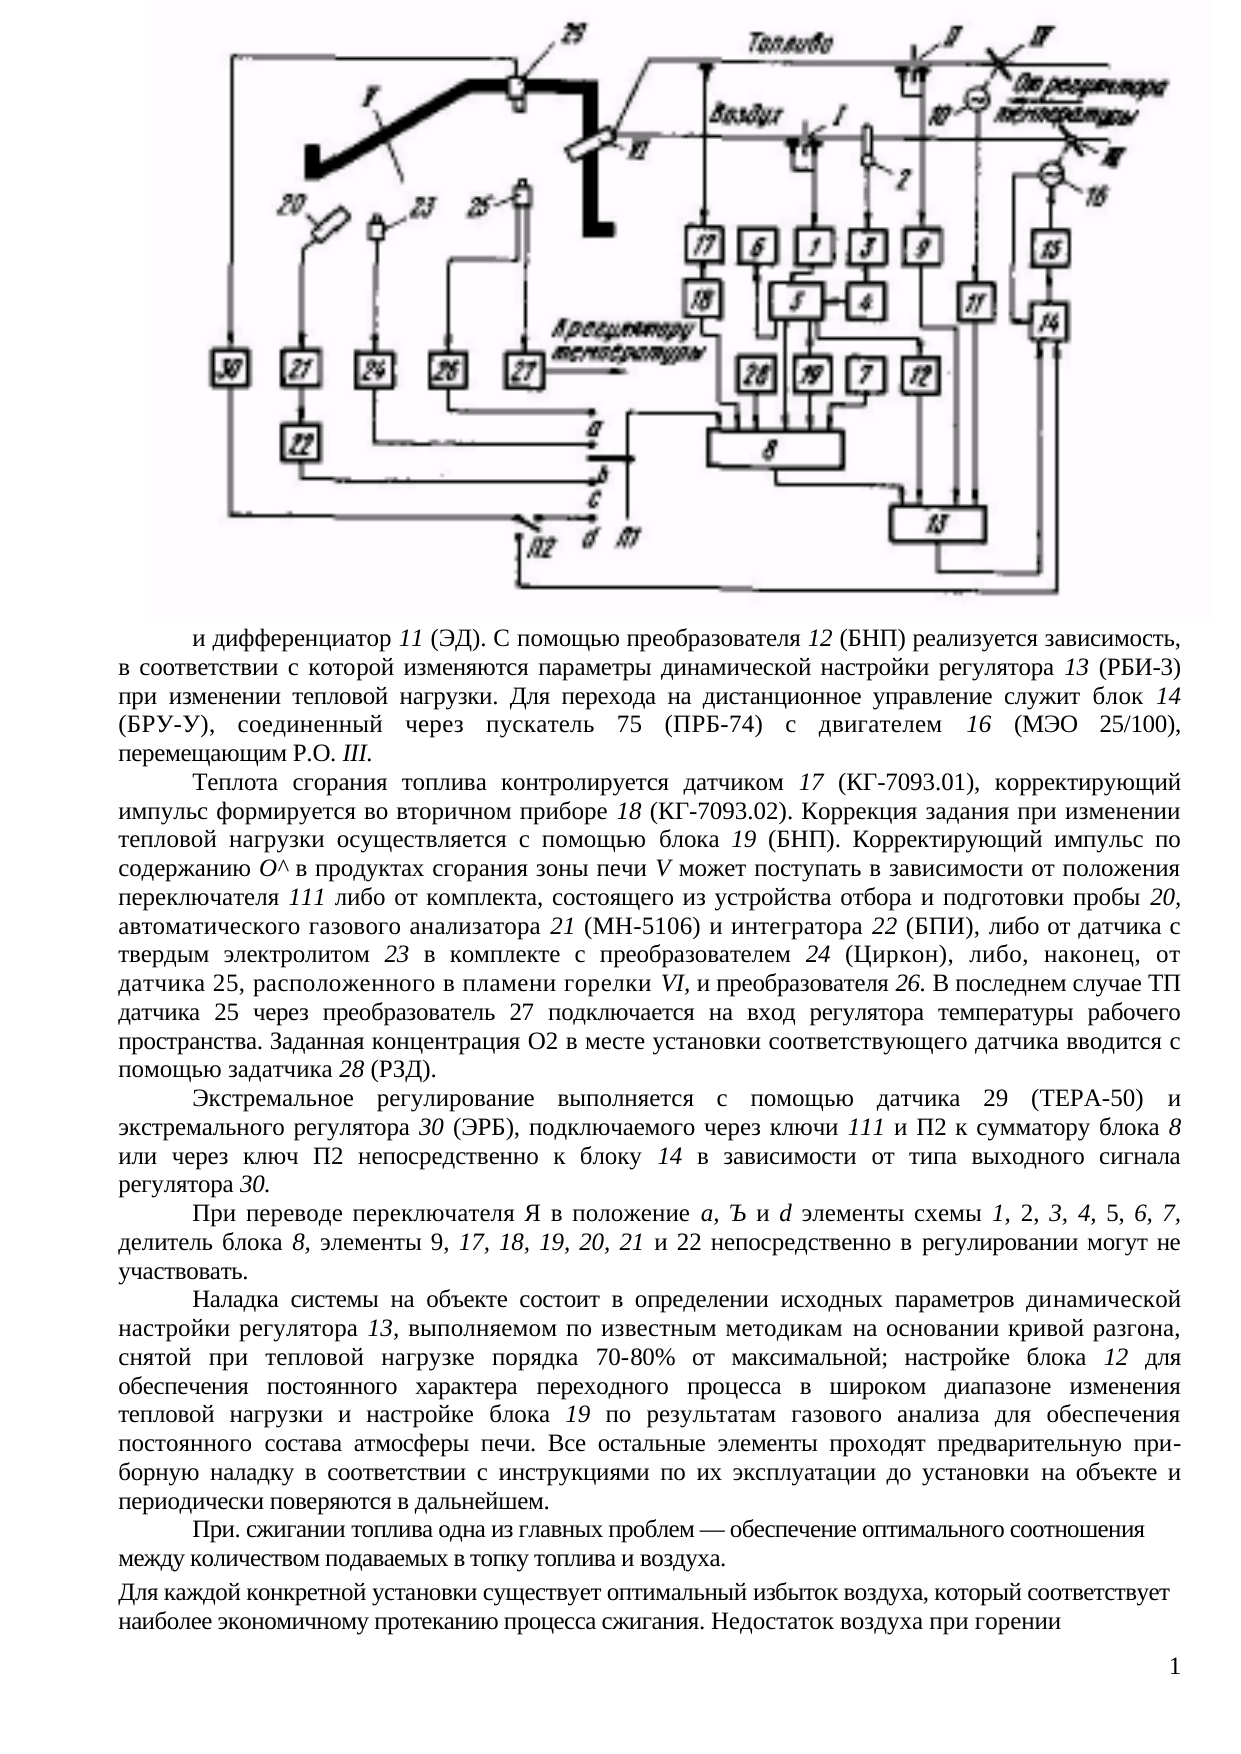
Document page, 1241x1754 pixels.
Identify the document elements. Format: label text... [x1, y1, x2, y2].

text При. сжигании топлива одна из главных проблем — обеспечение оптимального соотношения между количеством подаваемых в топку топлива и воздуха. [118, 1514, 1181, 1572]
text Экстремальное регулирование выполняется с помощью датчика 29 (ТЕРА-50) и экстремального регулятора 30 (ЭРБ), подключаемого через ключи 111 и П2 к сумматору блока 8 или через ключ П2 непосредственно к блоку 14 в зависимости от типа выходного сигнала регулятора 30. [118, 1083, 1181, 1198]
text Наладка системы на объекте состоит в определении исходных параметров динамической настройки регулятора 13, выполняемом по известным методикам на основании кривой разгона, снятой при тепловой нагрузке порядка 70-80% от максимальной; настройке блока 12 для обеспечения постоянного характера переходного процесса в широком диапазоне изменения тепловой нагрузки и настройке блока 19 по результатам газового анализа для обеспечения постоянного состава атмосферы печи. Все остальные элементы проходят предварительную приборную наладку в соответствии с инструкциями по их эксплуатации до установки на объекте и периодически поверяются в дальнейшем. [118, 1284, 1181, 1514]
text Теплота сгорания топлива контролируется датчиком 17 (КГ-7093.01), корректирующий импульс формируется во вторичном приборе 18 (КГ-7093.02). Коррекция задания при изменении тепловой нагрузки осуществляется с помощью блока 19 (БНП). Корректирующий импульс по содержанию О^ в продуктах сгорания зоны печи V может поступать в зависимости от положения переключателя 111 либо от комплекта, состоящего из устройства отбора и подготовки пробы 20, автоматического газового анализатора 21 (МН-5106) и интегратора 22 (БПИ), либо от датчика с твердым электролитом 23 в комплекте с преобразователем 24 (Циркон), либо, наконец, от датчика 25, расположенного в пламени горелки VI, и преобразователя 26. В последнем случае ТП датчика 25 через преобразователь 27 подключается на вход регулятора температуры рабочего пространства. Заданная концентрация О2 в месте установки соответствующего датчика вводится с помощью задатчика 28 (РЗД). [118, 767, 1181, 1083]
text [118, 1577, 1181, 1635]
picture [145, 0, 1214, 618]
text При переводе переключателя Я в положение а, Ъ и d элементы схемы 1, 2, 3, 4, 5, 6, 7, делитель блока 8, элементы 9, 17, 18, 19, 20, 21 и 22 непосредственно в регулировании могут не участвовать. [118, 1198, 1181, 1284]
